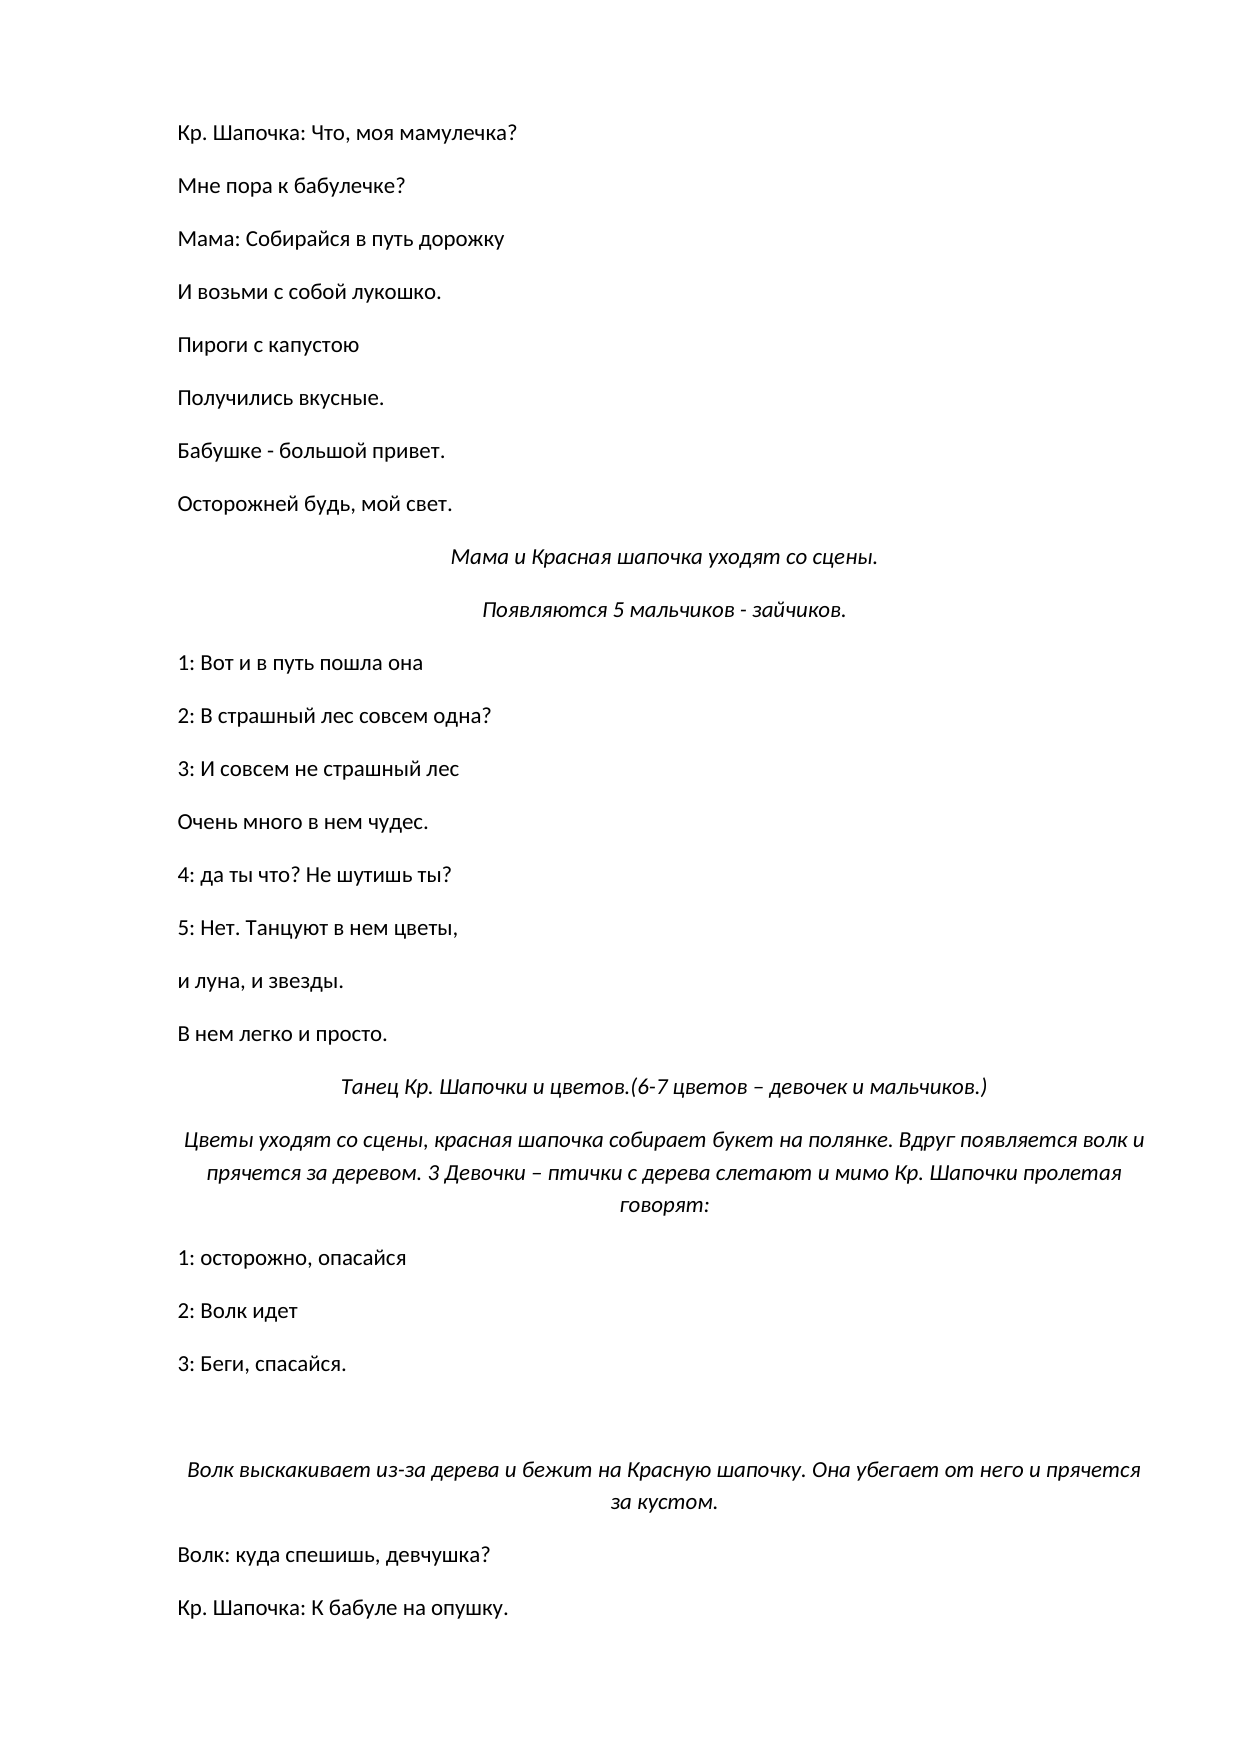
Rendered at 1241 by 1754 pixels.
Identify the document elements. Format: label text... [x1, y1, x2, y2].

text 3: И совсем не страшный лес [177, 754, 1152, 782]
text Очень много в нем чудес. [177, 807, 1152, 835]
text Волк выскакивает из-за дерева и бежит на Красную шапочку. Она убегает от него и прячется за кустом. [177, 1455, 1152, 1515]
text Кр. Шапочка: Что, моя мамулечка? [177, 118, 1152, 146]
text Мама: Собирайся в путь дорожку [177, 224, 1152, 252]
text Появляются 5 мальчиков - зайчиков. [177, 595, 1152, 623]
text В нем легко и просто. [177, 1019, 1152, 1047]
text Волк: куда спешишь, девчушка? [177, 1540, 1152, 1568]
text и луна, и звезды. [177, 966, 1152, 994]
text И возьми с собой лукошко. [177, 277, 1152, 305]
text Получились вкусные. [177, 383, 1152, 411]
text Цветы уходят со сцены, красная шапочка собирает букет на полянке. Вдруг появляется волк и прячется за деревом. 3 Девочки – птички с дерева слетают и мимо Кр. Шапочки пролетая говорят: [177, 1126, 1152, 1218]
text Бабушке - большой привет. [177, 436, 1152, 464]
text Осторожней будь, мой свет. [177, 489, 1152, 517]
text 4: да ты что? Не шутишь ты? [177, 860, 1152, 888]
text 2: В страшный лес совсем одна? [177, 701, 1152, 729]
text 1: осторожно, опасайся [177, 1243, 1152, 1271]
text 3: Беги, спасайся. [177, 1349, 1152, 1377]
text Мне пора к бабулечке? [177, 171, 1152, 199]
text Кр. Шапочка: К бабуле на опушку. [177, 1593, 1152, 1621]
text Пироги с капустою [177, 330, 1152, 358]
text 2: Волк идет [177, 1296, 1152, 1324]
text Мама и Красная шапочка уходят со сцены. [177, 542, 1152, 570]
text 5: Нет. Танцуют в нем цветы, [177, 913, 1152, 941]
text Танец Кр. Шапочки и цветов.(6-7 цветов – девочек и мальчиков.) [177, 1072, 1152, 1101]
text 1: Вот и в путь пошла она [177, 648, 1152, 676]
